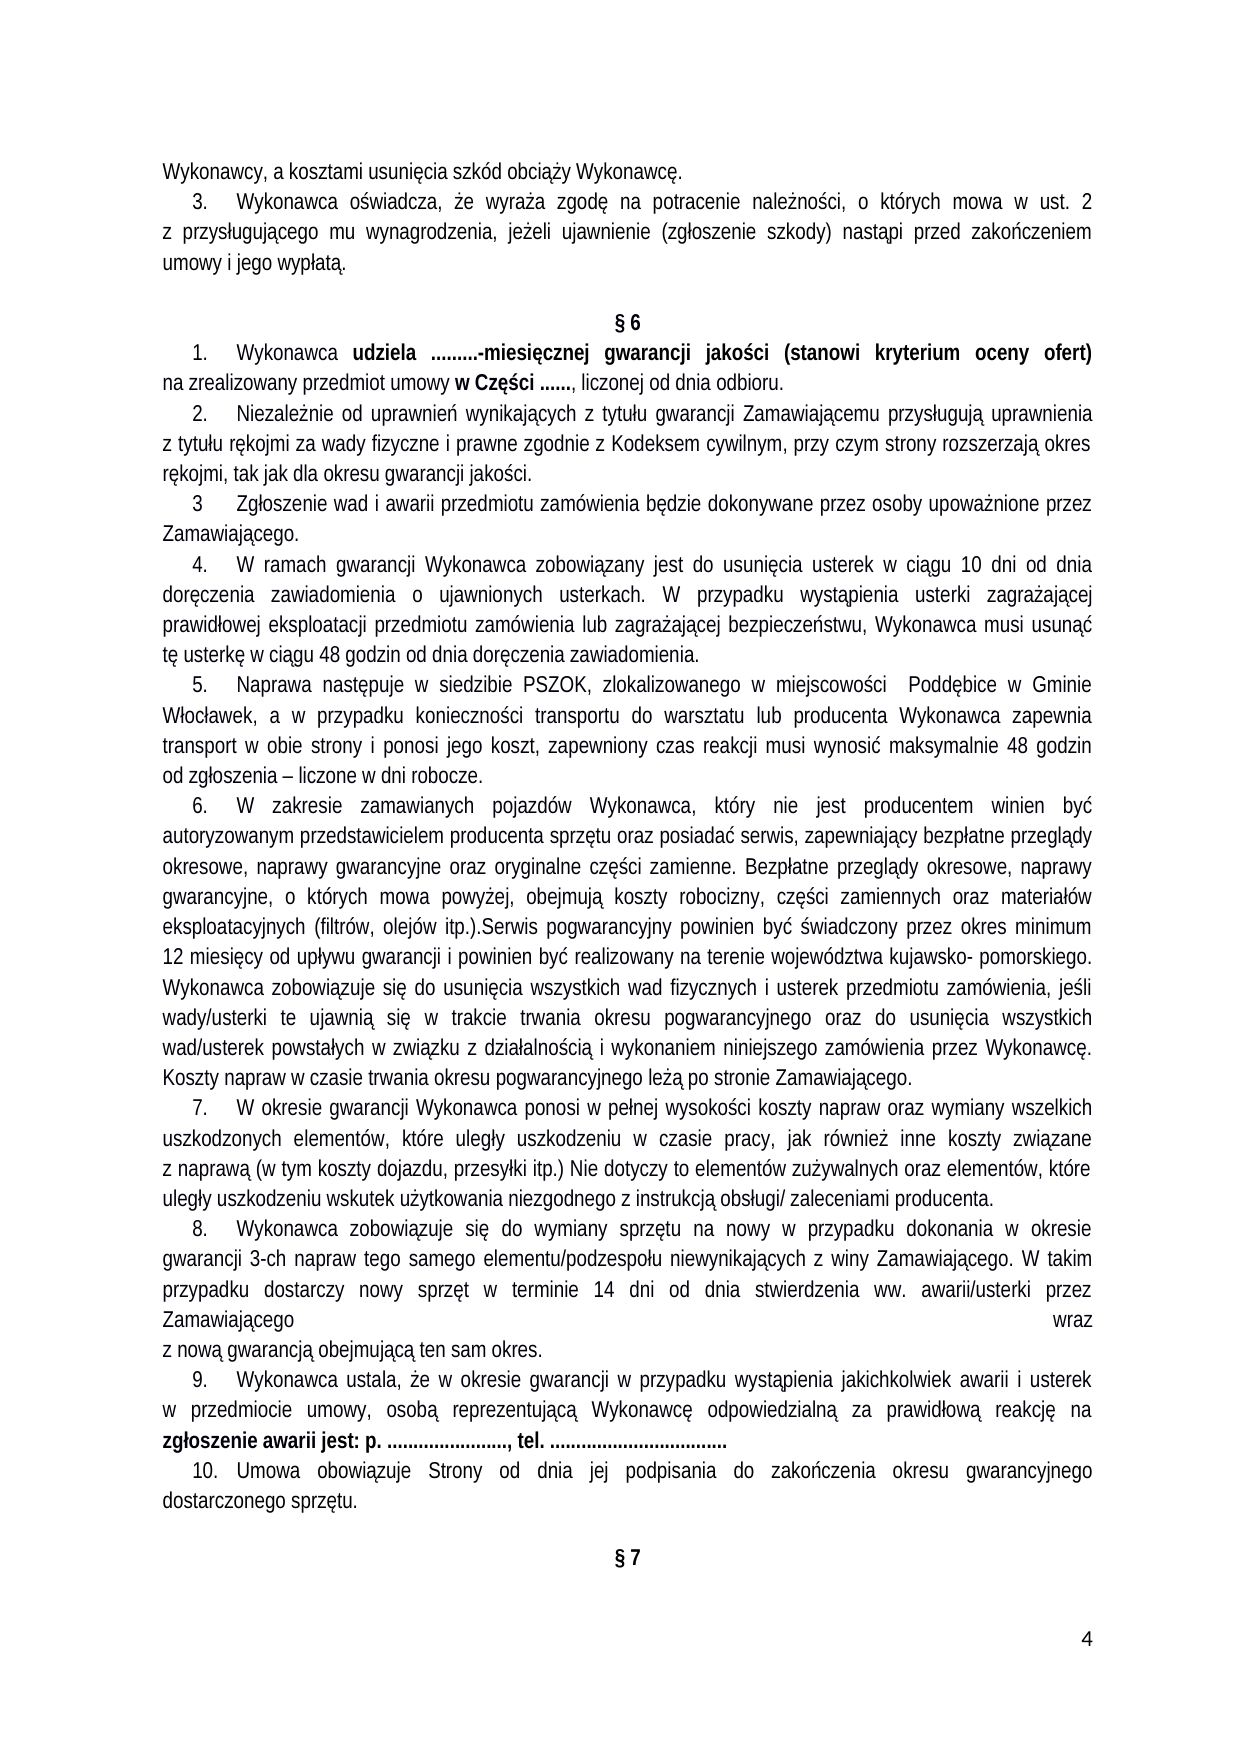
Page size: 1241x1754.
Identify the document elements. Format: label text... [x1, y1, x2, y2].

list 4. W ramach gwarancji Wykonawca zobowiązany jest do usunięcia usterek w ciągu 10 dni od dnia doręczenia zawiadomienia o ujawnionych usterkach. W przypadku wystąpienia usterki zagrażającej prawidłowej eksploatacji przedmiotu zamówienia lub zagrażającej bezpieczeństwu, Wykonawca musi usunąć tę usterkę w ciągu 48 godzin od dnia doręczenia zawiadomienia. [162, 551, 1093, 667]
list 6. W zakresie zamawianych pojazdów Wykonawca, który nie jest producentem winien być autoryzowanym przedstawicielem producenta sprzętu oraz posiadać serwis, zapewniający bezpłatne przeglądy okresowe, naprawy gwarancyjne oraz oryginalne części zamienne. Bezpłatne przeglądy okresowe, naprawy gwarancyjne, o których mowa powyżej, obejmują koszty robocizny, części zamiennych oraz materiałów eksploatacyjnych (filtrów, olejów itp.).Serwis pogwarancyjny powinien być świadczony przez okres minimum 12 miesięcy od upływu gwarancji i powinien być realizowany na terenie województwa kujawsko- pomorskiego. Wykonawca zobowiązuje się do usunięcia wszystkich wad fizycznych i usterek przedmiotu zamówienia, jeśli wady/usterki te ujawnią się w trakcie trwania okresu pogwarancyjnego oraz do usunięcia wszystkich wad/usterek powstałych w związku z działalnością i wykonaniem niniejszego zamówienia przez Wykonawcę. Koszty napraw w czasie trwania okresu pogwarancyjnego leżą po stronie Zamawiającego. [162, 792, 1093, 1090]
list 9. Wykonawca ustala, że w okresie gwarancji w przypadku wystąpienia jakichkolwiek awarii i usterek w przedmiocie umowy, osobą reprezentującą Wykonawcę odpowiedzialną za prawidłową reakcję na zgłoszenie awarii jest: p. ......................., tel. .................................. [162, 1366, 1093, 1453]
text 7. W okresie gwarancji Wykonawca ponosi w pełnej wysokości koszty napraw oraz wymiany wszelkich uszkodzonych elementów, które uległy uszkodzeniu w czasie pracy, jak również inne koszty związane z naprawą (w tym koszty dojazdu, przesyłki itp.) Nie dotyczy to elementów zużywalnych oraz elementów, które uległy uszkodzeniu wskutek użytkowania niezgodnego z instrukcją obsługi/ zaleceniami producenta. [162, 1094, 1093, 1211]
list 2. Niezależnie od uprawnień wynikających z tytułu gwarancji Zamawiającemu przysługują uprawnienia z tytułu rękojmi za wady fizyczne i prawne zgodnie z Kodeksem cywilnym, przy czym strony rozszerzają okres rękojmi, tak jak dla okresu gwarancji jakości. [162, 399, 1093, 486]
text 8. Wykonawca zobowiązuje się do wymiany sprzętu na nowy w przypadku dokonania w okresie gwarancji 3-ch napraw tego samego elementu/podzespołu niewynikających z winy Zamawiającego. W takim przypadku dostarczy nowy sprzęt w terminie 14 dni od dnia stwierdzenia ww. awarii/usterki przez Zamawiającego wraz z nową gwarancją obejmującą ten sam okres. [162, 1215, 1093, 1362]
list 10. Umowa obowiązuje Strony od dnia jej podpisania do zakończenia okresu gwarancyjnego dostarczonego sprzętu. [162, 1457, 1093, 1513]
list 1. Wykonawca udziela .........-miesięcznej gwarancji jakości (stanowi kryterium oceny ofert) na zrealizowany przedmiot umowy w Części ......, liczonej od dnia odbioru. [162, 339, 1093, 396]
list § 6 [162, 309, 1093, 335]
text 3. Wykonawca oświadcza, że wyraża zgodę na potracenie należności, o których mowa w ust. 2 z przysługującego mu wynagrodzenia, jeżeli ujawnienie (zgłoszenie szkody) nastąpi przed zakończeniem umowy i jego wypłatą. [162, 188, 1093, 275]
text § 7 [162, 1544, 1093, 1571]
list 3 Zgłoszenie wad i awarii przedmiotu zamówienia będzie dokonywane przez osoby upoważnione przez Zamawiającego. [162, 490, 1093, 547]
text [162, 158, 1093, 184]
list 5. Naprawa następuje w siedzibie PSZOK, zlokalizowanego w miejscowości Poddębice w Gminie Włocławek, a w przypadku konieczności transportu do warsztatu lub producenta Wykonawca zapewnia transport w obie strony i ponosi jego koszt, zapewniony czas reakcji musi wynosić maksymalnie 48 godzin od zgłoszenia – liczone w dni robocze. [162, 671, 1093, 788]
